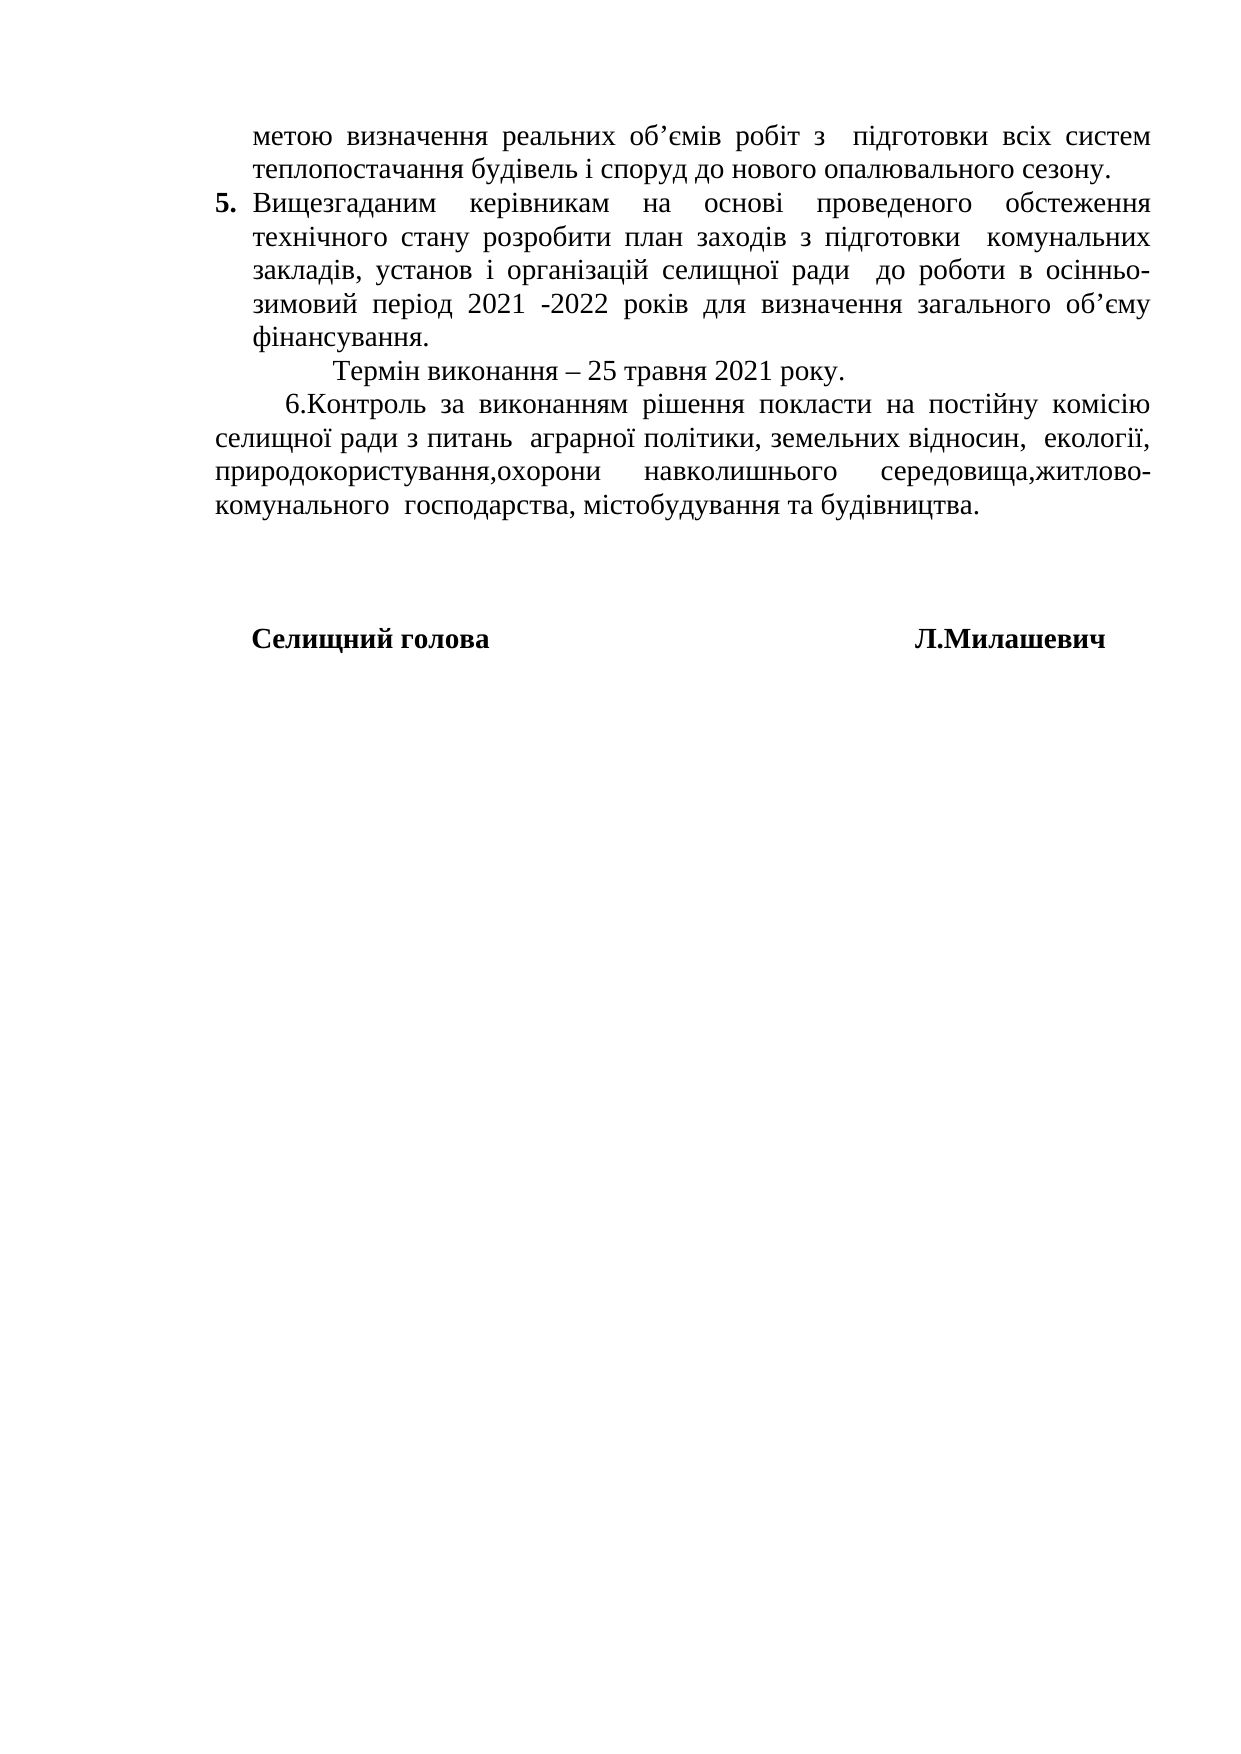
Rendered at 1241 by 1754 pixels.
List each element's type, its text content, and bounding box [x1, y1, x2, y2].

list Вищезгаданим керівникам на основі проведеного обстеження технічного стану розробити план заходів з підготовки комунальних закладів, установ і організацій селищної ради до роботи в осінньо-зимовий період 2021 -2022 років для визначення загального об’єму фінансування. [215, 185, 1152, 353]
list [215, 118, 1152, 185]
text Селищний голова Л.Милашевич [177, 621, 1152, 655]
list Термін виконання – 25 травня 2021 року. [252, 353, 1152, 386]
text 6.Контроль за виконанням рішення покласти на постійну комісію селищної ради з питань аграрної політики, земельних відносин, екології, природокористування,охорони навколишнього середовища,житлово-комунального господарства, містобудування та будівництва. [215, 386, 1152, 521]
